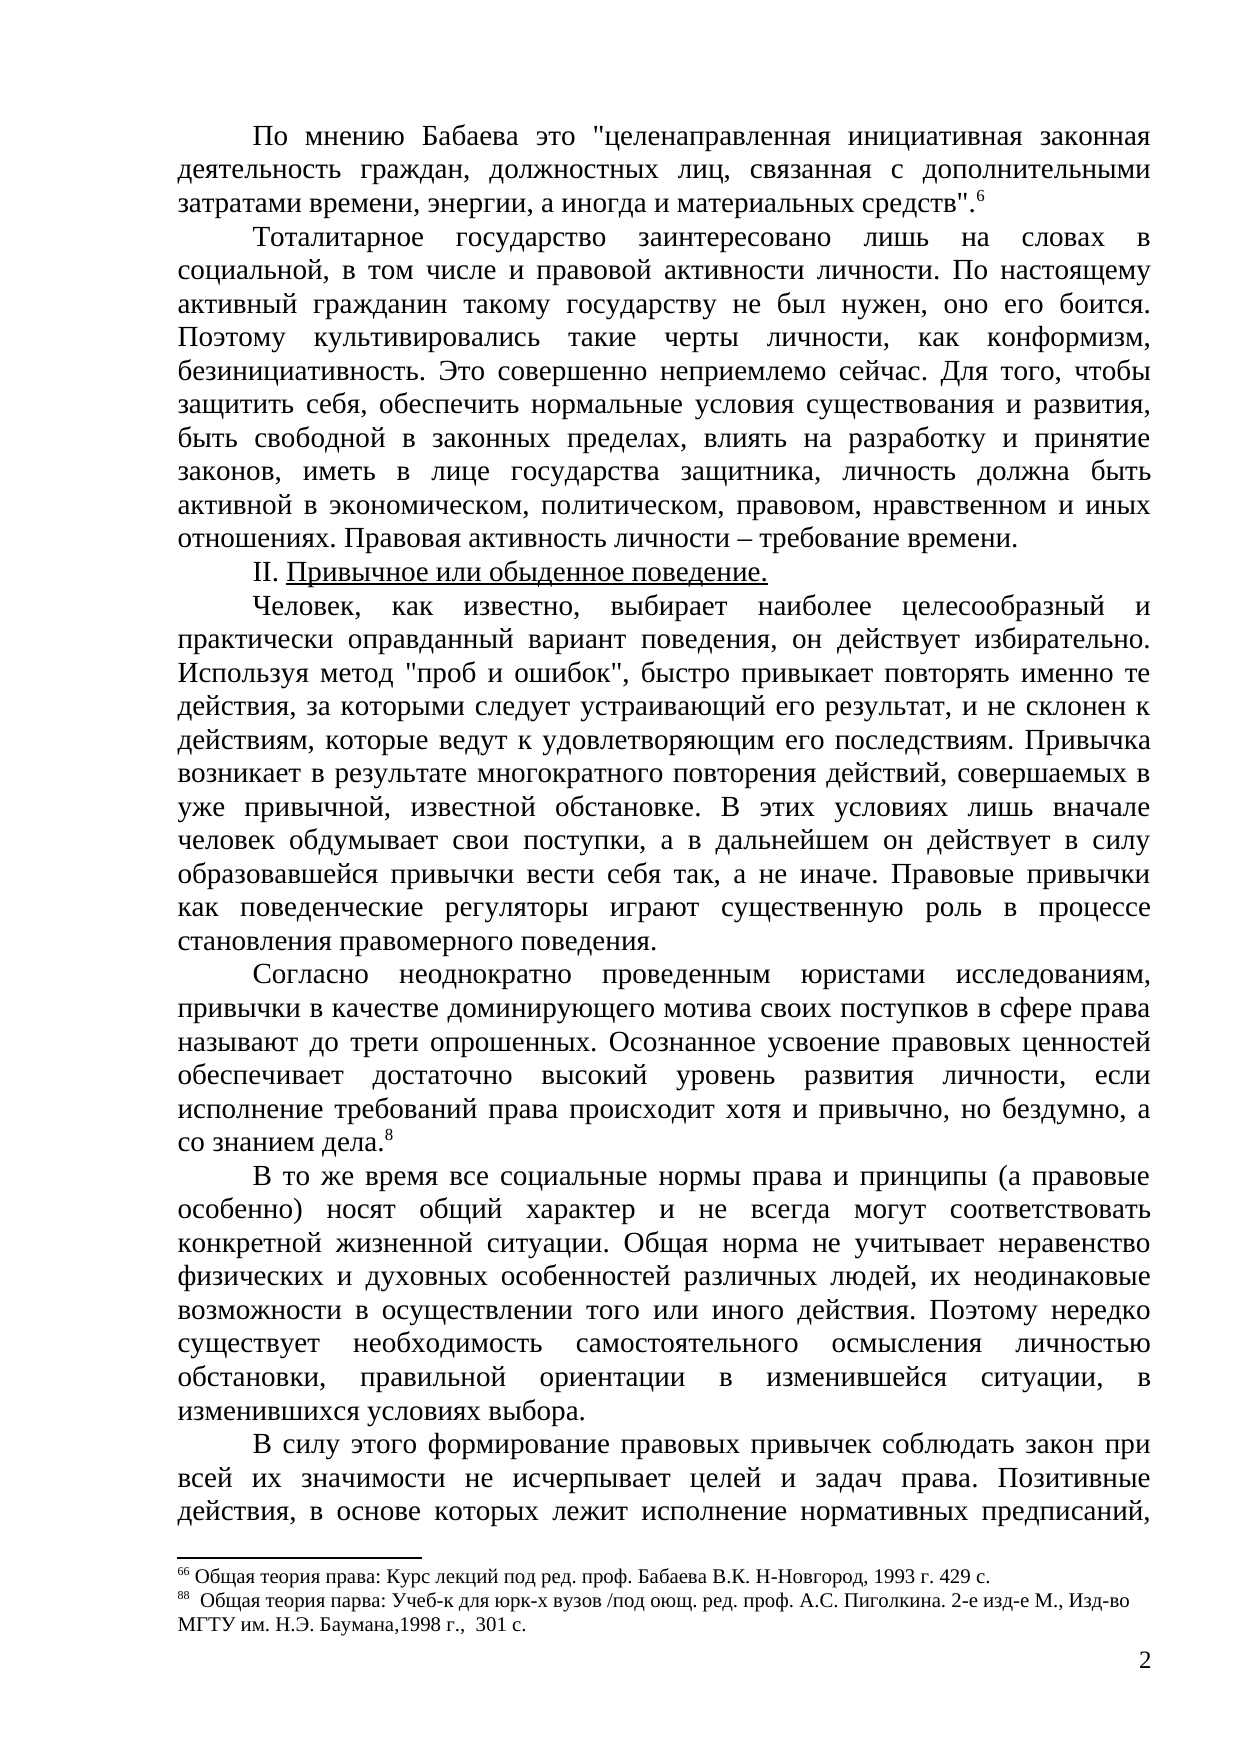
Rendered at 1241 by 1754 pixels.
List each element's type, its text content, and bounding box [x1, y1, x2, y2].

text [177, 1426, 1152, 1527]
text Человек, как известно, выбирает наиболее целесообразный и практически оправданный вариант поведения, он действует избирательно. Используя метод "проб и ошибок", быстро привыкает повторять именно те действия, за которыми следует устраивающий его результат, и не склонен к действиям, которые ведут к удовлетворяющим его последствиям. Привычка возникает в результате многократного повторения действий, совершаемых в уже привычной, известной обстановке. В этих условиях лишь вначале человек обдумывает свои поступки, а в дальнейшем он действует в силу образовавшейся привычки вести себя так, а не иначе. Правовые привычки как поведенческие регуляторы играют существенную роль в процессе становления правомерного поведения. [177, 588, 1152, 957]
text II. Привычное или обыденное поведение. [177, 554, 1152, 588]
text Согласно неоднократно проведенным юристами исследованиям, привычки в качестве доминирующего мотива своих поступков в сфере права называют до трети опрошенных. Осознанное усвоение правовых ценностей обеспечивает достаточно высокий уровень развития личности, если исполнение требований права происходит хотя и привычно, но бездумно, а со знанием дела.8 [177, 957, 1152, 1158]
text Тоталитарное государство заинтересовано лишь на словах в социальной, в том числе и правовой активности личности. По настоящему активный гражданин такому государству не был нужен, оно его боится. Поэтому культивировались такие черты личности, как конформизм, безинициативность. Это совершенно неприемлемо сейчас. Для того, чтобы защитить себя, обеспечить нормальные условия существования и развития, быть свободной в законных пределах, влиять на разработку и принятие законов, иметь в лице государства защитника, личность должна быть активной в экономическом, политическом, правовом, нравственном и иных отношениях. Правовая активность личности – требование времени. [177, 219, 1152, 554]
text По мнению Бабаева это "целенаправленная инициативная законная деятельность граждан, должностных лиц, связанная с дополнительными затратами времени, энергии, а иногда и материальных средств".6 [177, 118, 1152, 219]
text В то же время все социальные нормы права и принципы (а правовые особенно) носят общий характер и не всегда могут соответствовать конкретной жизненной ситуации. Общая норма не учитывает неравенство физических и духовных особенностей различных людей, их неодинаковые возможности в осуществлении того или иного действия. Поэтому нередко существует необходимость самостоятельного осмысления личностью обстановки, правильной ориентации в изменившейся ситуации, в изменившихся условиях выбора. [177, 1158, 1152, 1426]
